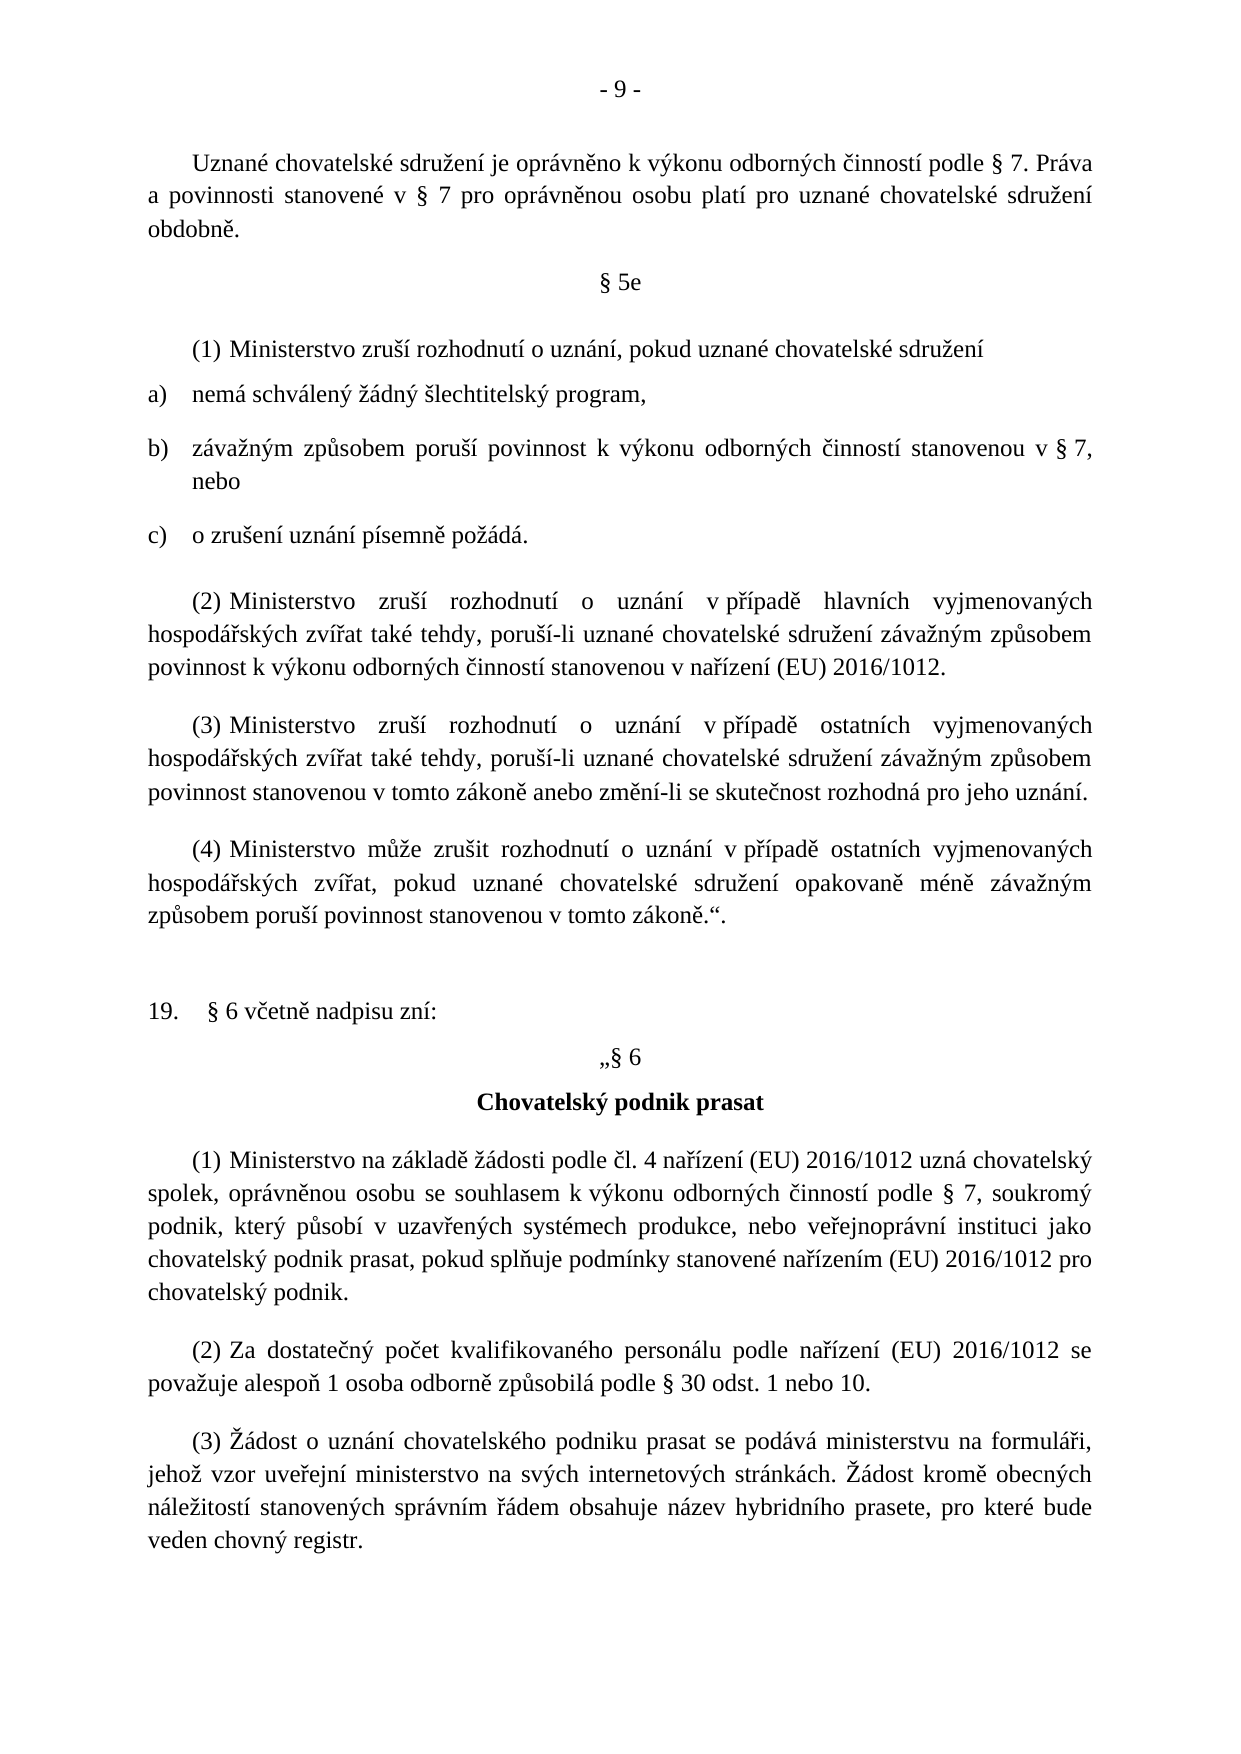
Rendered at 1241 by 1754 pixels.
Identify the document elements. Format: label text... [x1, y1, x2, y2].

text nemá schválený žádný šlechtitelský program, [148, 379, 1093, 408]
text Za dostatečný počet kvalifikovaného personálu podle nařízení (EU) 2016/1012 se považuje alespoň 1 osoba odborně způsobilá podle § 30 odst. 1 nebo 10. [148, 1335, 1093, 1397]
list Chovatelský podnik prasat [148, 1087, 1093, 1116]
text Žádost o uznání chovatelského podniku prasat se podává ministerstvu na formuláři, jehož vzor uveřejní ministerstvo na svých internetových stránkách. Žádost kromě obecných náležitostí stanovených správním řádem obsahuje název hybridního prasete, pro které bude veden chovný registr. [148, 1426, 1093, 1554]
list Ministerstvo zruší rozhodnutí o uznání, pokud uznané chovatelské sdružení [148, 334, 1093, 363]
text závažným způsobem poruší povinnost k výkonu odborných činností stanovenou v § 7, nebo [148, 433, 1093, 495]
text Ministerstvo zruší rozhodnutí o uznání v případě hlavních vyjmenovaných hospodářských zvířat také tehdy, poruší-li uznané chovatelské sdružení závažným způsobem povinnost k výkonu odborných činností stanovenou v nařízení (EU) 2016/1012. [148, 586, 1093, 681]
list „§ 6 [148, 1042, 1093, 1070]
list Ministerstvo na základě žádosti podle čl. 4 nařízení (EU) 2016/1012 uzná chovatelský spolek, oprávněnou osobu se souhlasem k výkonu odborných činností podle § 7, soukromý podnik, který působí v uzavřených systémech produkce, nebo veřejnoprávní instituci jako chovatelský podnik prasat, pokud splňuje podmínky stanovené nařízením (EU) 2016/1012 pro chovatelský podnik. [148, 1145, 1093, 1306]
text Ministerstvo zruší rozhodnutí o uznání v případě ostatních vyjmenovaných hospodářských zvířat také tehdy, poruší-li uznané chovatelské sdružení závažným způsobem povinnost stanovenou v tomto zákoně anebo změní-li se skutečnost rozhodná pro jeho uznání. [148, 711, 1093, 805]
text Uznané chovatelské sdružení je oprávněno k výkonu odborných činností podle § 7. Práva a povinnosti stanovené v § 7 pro oprávněnou osobu platí pro uznané chovatelské sdružení obdobně. [148, 148, 1093, 242]
text § 6 včetně nadpisu zní: [148, 996, 1093, 1025]
text o zrušení uznání písemně požádá. [148, 520, 1093, 549]
text Ministerstvo může zrušit rozhodnutí o uznání v případě ostatních vyjmenovaných hospodářských zvířat, pokud uznané chovatelské sdružení opakovaně méně závažným způsobem poruší povinnost stanovenou v tomto zákoně.“. [148, 834, 1093, 929]
text § 5e [148, 267, 1093, 296]
